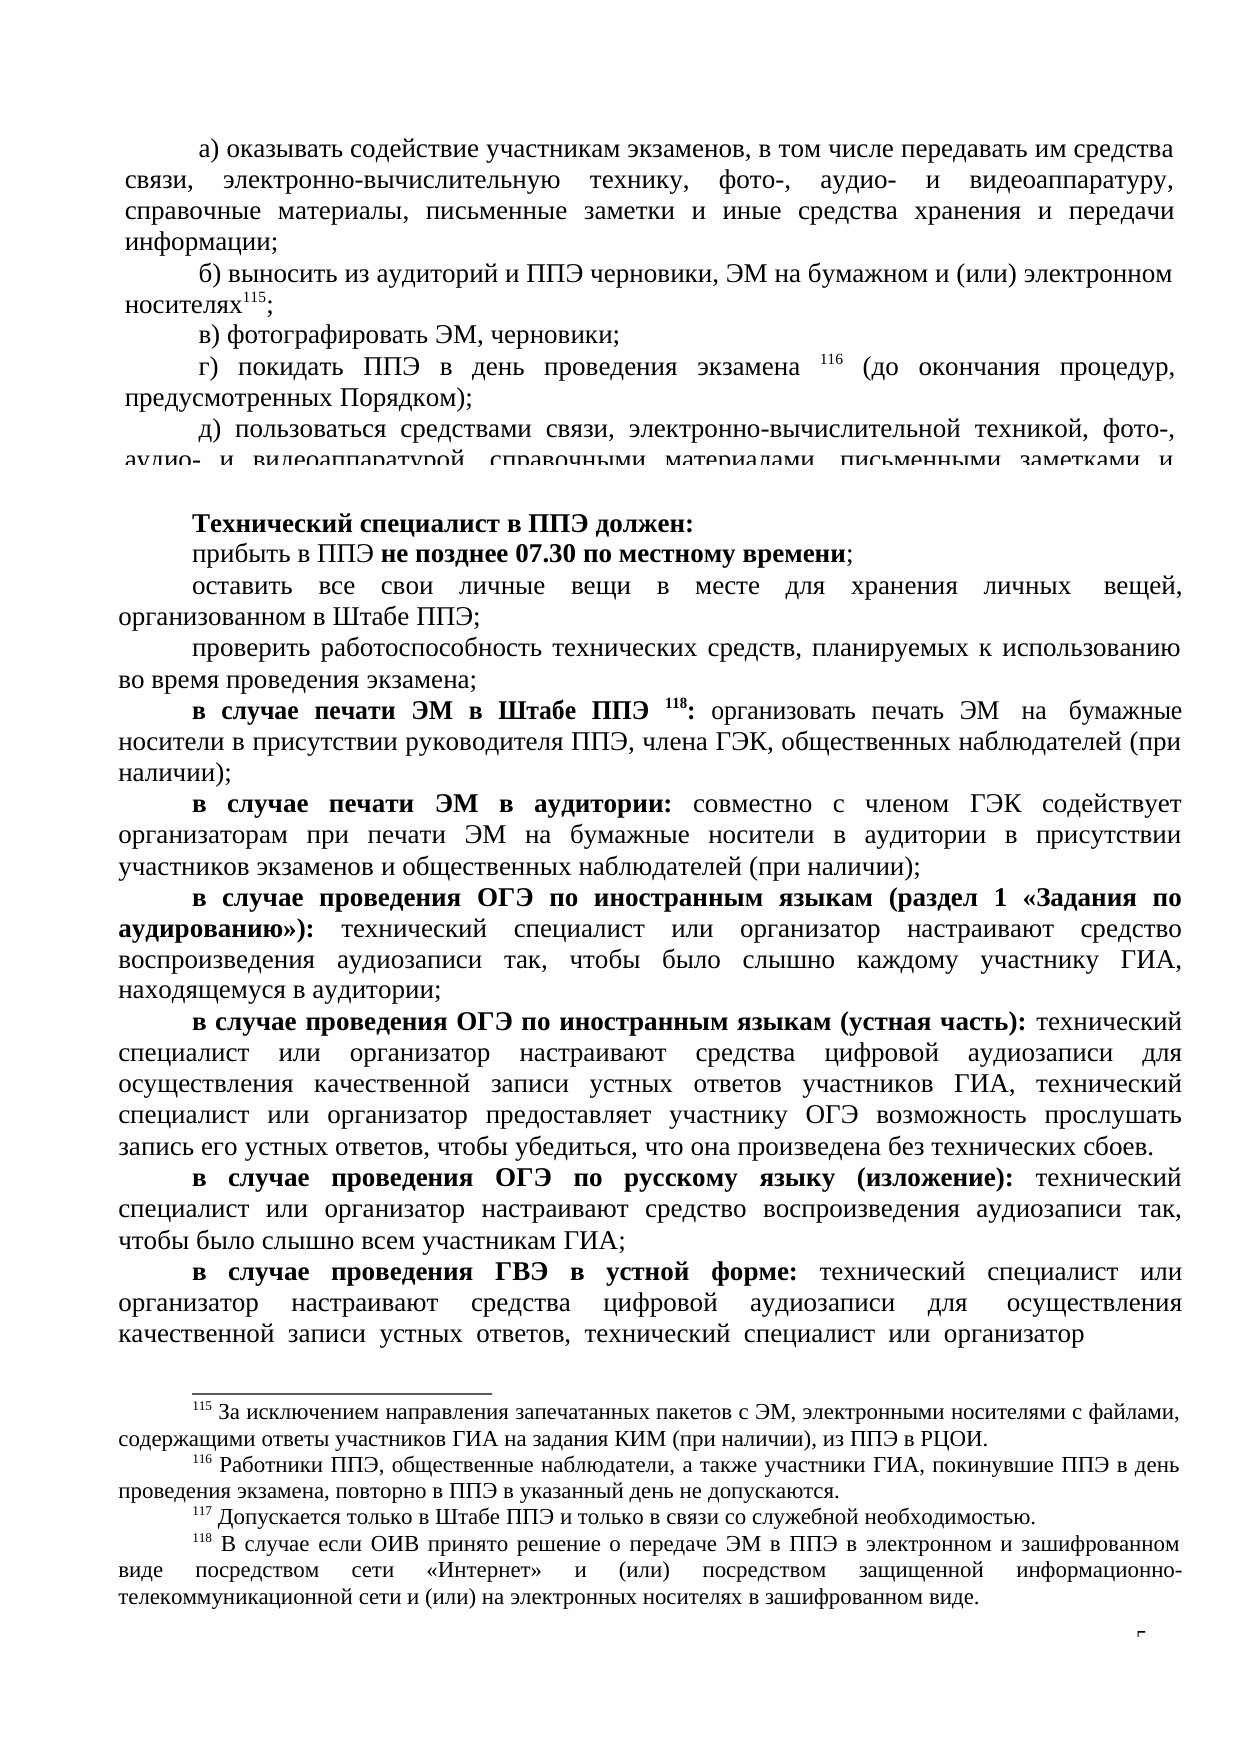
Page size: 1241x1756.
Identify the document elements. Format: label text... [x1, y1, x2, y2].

text в случае проведения ОГЭ по иностранным языкам (раздел 1 «Задания по аудированию»): технический специалист или организатор настраивают средство воспроизведения аудиозаписи так, чтобы было слышно каждому участнику ГИА, находящемуся в аудитории; [118, 882, 1182, 1004]
text в случае печати ЭМ в Штабе ППЭ 118: организовать печать ЭМ на бумажные носители в присутствии руководителя ППЭ, члена ГЭК, общественных наблюдателей (при наличии); [118, 694, 1182, 787]
text в случае проведения ОГЭ по русскому языку (изложение): технический специалист или организатор настраивают средство воспроизведения аудиозаписи так, чтобы было слышно всем участникам ГИА; [118, 1161, 1182, 1255]
text 118 В случае если ОИВ принято решение о передаче ЭМ в ППЭ в электронном и зашифрованном виде посредством сети «Интернет» и (или) посредством защищенной информационно- телекоммуникационной сети и (или) на электронных носителях в зашифрованном виде. [118, 1530, 1182, 1609]
text 115 За исключением направления запечатанных пакетов с ЭМ, электронными носителями с файлами, содержащими ответы участников ГИА на задания КИМ (при наличии), из ППЭ в РЦОИ. [118, 1398, 1182, 1451]
text проверить работоспособность технических средств, планируемых к использованию во время проведения экзамена; [118, 632, 1182, 694]
text в случае проведения ОГЭ по иностранным языкам (устная часть): технический специалист или организатор настраивают средства цифровой аудиозаписи для осуществления качественной записи устных ответов участников ГИА, технический специалист или организатор предоставляет участнику ОГЭ возможность прослушать запись его устных ответов, чтобы убедиться, что она произведена без технических сбоев. [118, 1005, 1182, 1161]
text прибыть в ППЭ не позднее 07.30 по местному времени; [192, 538, 1223, 569]
subtitle Технический специалист в ППЭ должен: [192, 507, 1223, 538]
text 116 Работники ППЭ, общественные наблюдатели, а также участники ГИА, покинувшие ППЭ в день проведения экзамена, повторно в ППЭ в указанный день не допускаются. [118, 1451, 1182, 1504]
text в случае печати ЭМ в аудитории: совместно с членом ГЭК содействует организаторам при печати ЭМ на бумажные носители в аудитории в присутствии участников экзаменов и общественных наблюдателей (при наличии); [118, 787, 1182, 881]
text 117 Допускается только в Штабе ППЭ и только в связи со служебной необходимостью. [192, 1504, 1223, 1530]
text оставить все свои личные вещи в месте для хранения личных вещей, организованном в Штабе ППЭ; [118, 569, 1182, 632]
text в случае проведения ГВЭ в устной форме: технический специалист или организатор настраивают средства цифровой аудиозаписи для осуществления качественной записи устных ответов, технический специалист или организатор [118, 1255, 1182, 1349]
